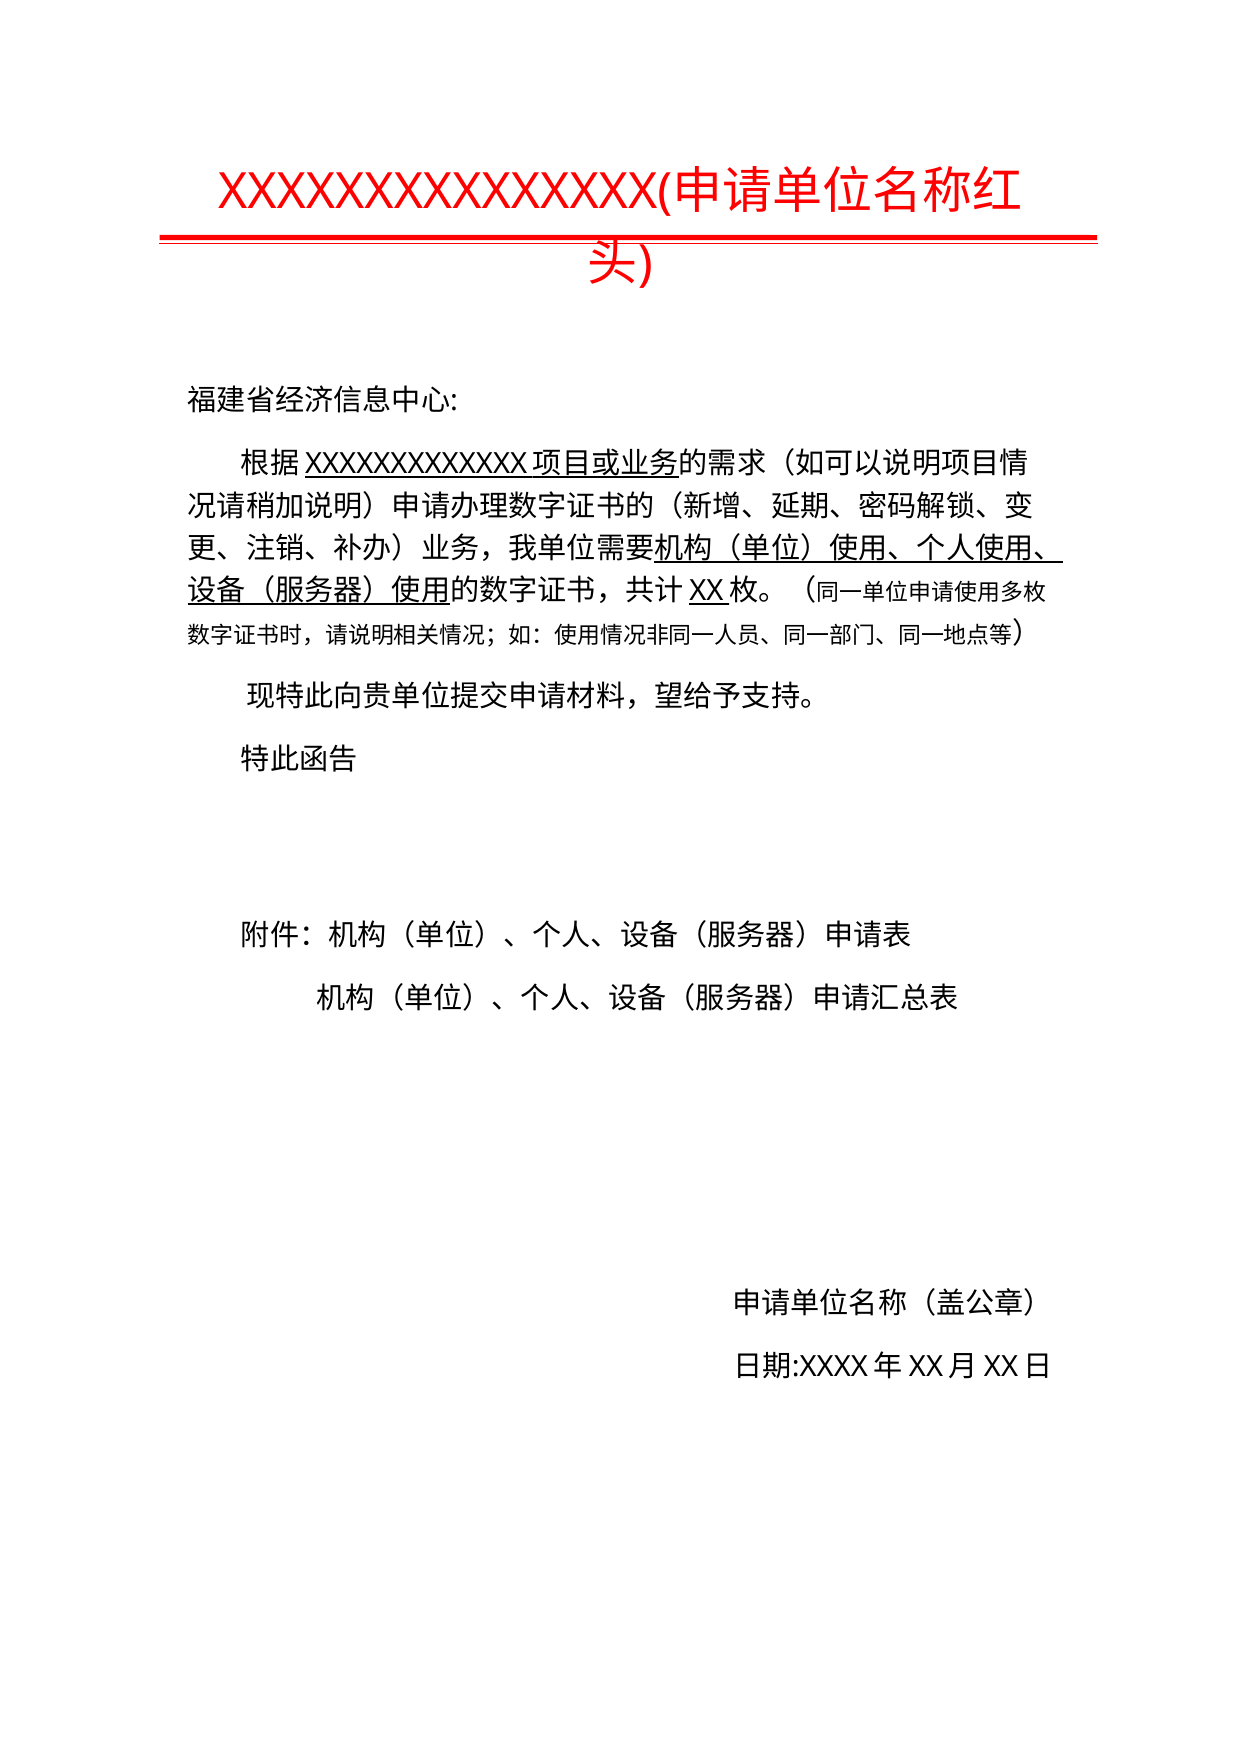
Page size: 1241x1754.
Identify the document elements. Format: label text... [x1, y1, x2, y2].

text XXXXXXXXXXXXXXX(申请单位名称红头) [187, 244, 1053, 295]
text XXXXXXXXXXXXXXX(申请单位名称红头) [187, 150, 1053, 234]
text 根据XXXXXXXXXXXXX项目或业务的需求（如可以说明项目情况请稍加说明）申请办理数字证书的（新增、延期、密码解锁、变更、注销、补办）业务，我单位需要机构（单位）使用、个人使用、设备（服务器）使用的数字证书，共计XX枚。（同一单位申请使用多枚数字证书时，请说明相关情况；如：使用情况非同一人员、同一部门、同一地点等） [187, 440, 1053, 652]
text 机构（单位）、个人、设备（服务器）申请汇总表 [187, 974, 1053, 1017]
text 特此函告 [187, 736, 1053, 778]
text 福建省经济信息中心: [187, 377, 1053, 419]
text 附件：机构（单位）、个人、设备（服务器）申请表 [187, 911, 1053, 954]
text 日期:XXXX年XX月XX日 [187, 1343, 1053, 1385]
text 申请单位名称（盖公章） [187, 1280, 1053, 1322]
text 现特此向贵单位提交申请材料，望给予支持。 [187, 672, 1053, 715]
